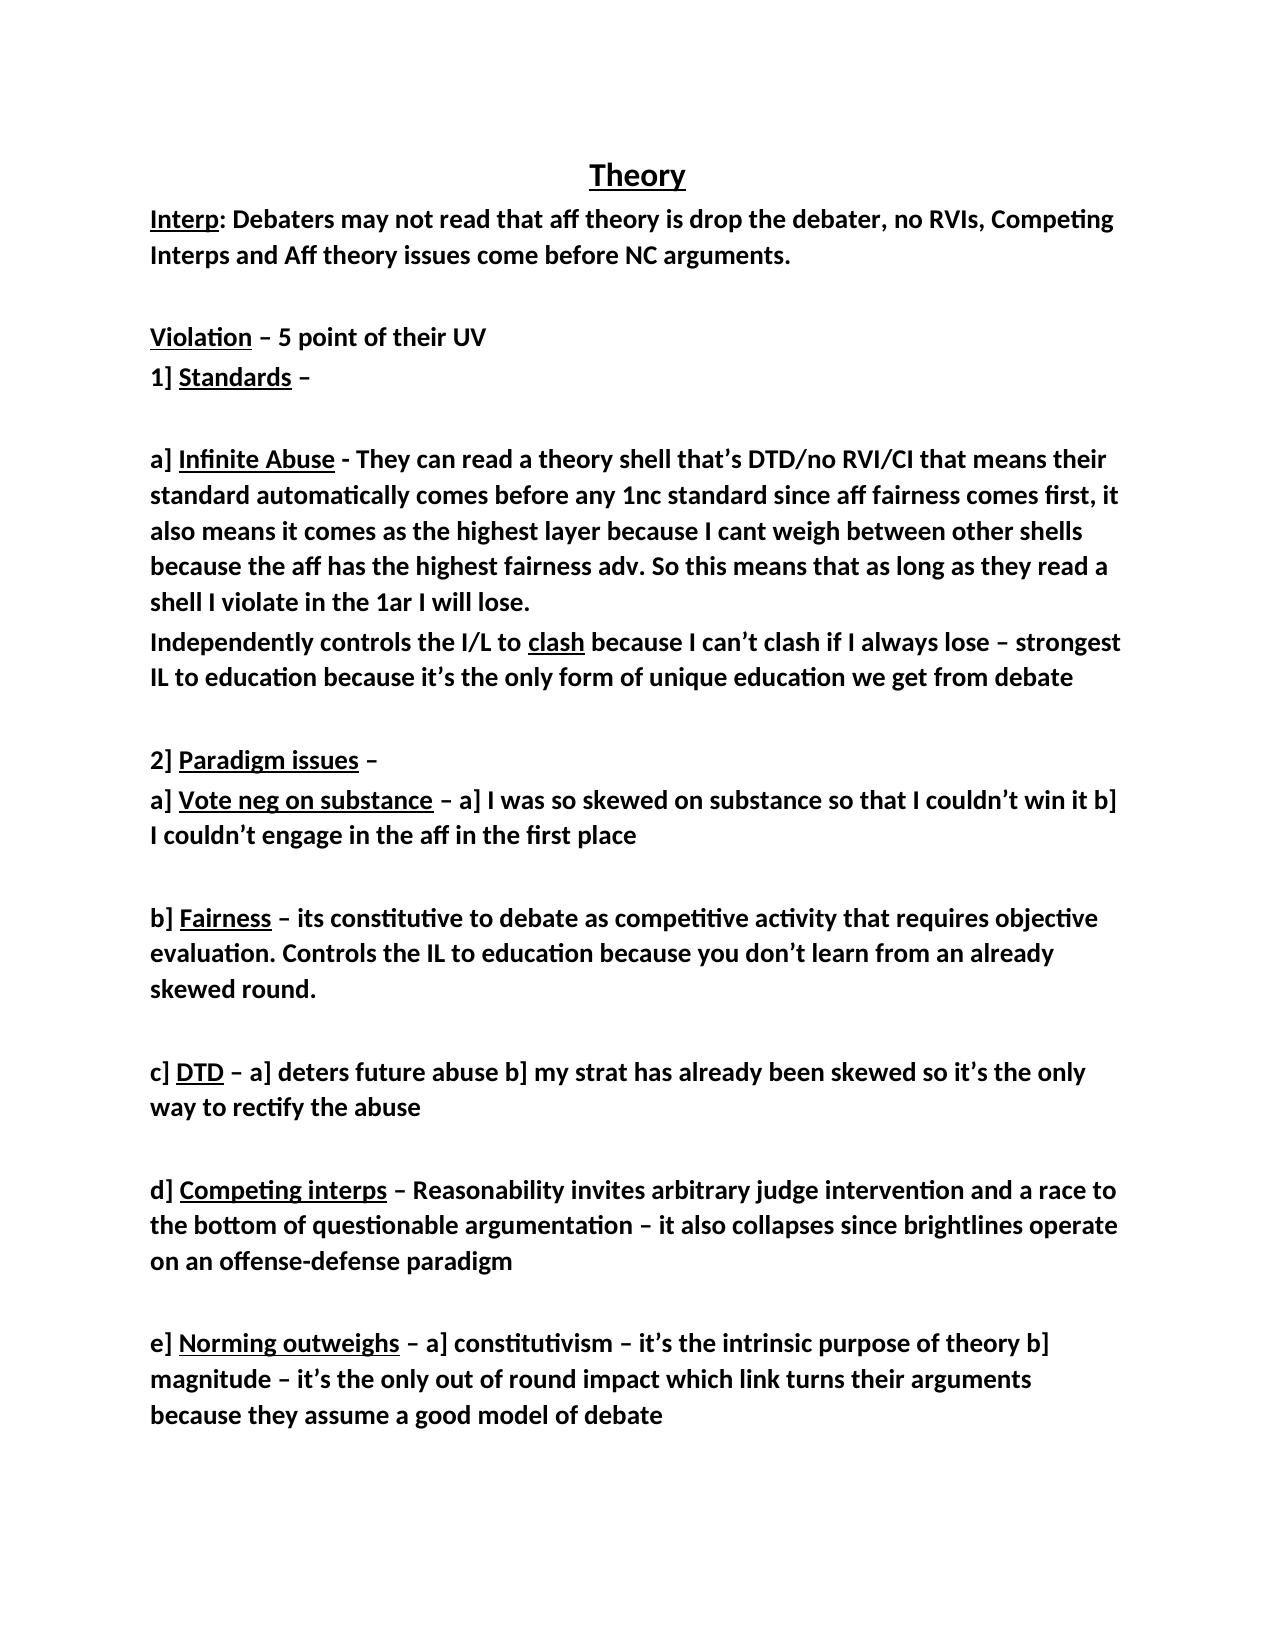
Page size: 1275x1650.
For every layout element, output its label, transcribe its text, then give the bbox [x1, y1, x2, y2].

subtitle a] Vote neg on substance – a] I was so skewed on substance so that I couldn’t win it b] I couldn’t engage in the aff in the first place [150, 783, 1125, 852]
subtitle b] Fairness – its constitutive to debate as competitive activity that requires objective evaluation. Controls the IL to education because you don’t learn from an already skewed round. [150, 901, 1125, 1005]
subtitle 2] Paradigm issues – [150, 743, 1125, 776]
subtitle 1] Standards – [150, 360, 1125, 393]
subtitle d] Competing interps – Reasonability invites arbitrary judge intervention and a race to the bottom of questionable argumentation – it also collapses since brightlines operate on an offense-defense paradigm [150, 1173, 1125, 1277]
subtitle Interp: Debaters may not read that aff theory is drop the debater, no RVIs, Competing Interps and Aff theory issues come before NC arguments. [150, 202, 1125, 271]
subtitle e] Norming outweighs – a] constitutivism – it’s the intrinsic purpose of theory b] magnitude – it’s the only out of round impact which link turns their arguments because they assume a good model of debate [150, 1327, 1125, 1431]
subtitle a] Infinite Abuse - They can read a theory shell that’s DTD/no RVI/CI that means their standard automatically comes before any 1nc standard since aff fairness comes first, it also means it comes as the highest layer because I cant weigh between other shells because the aff has the highest fairness adv. So this means that as long as they read a shell I violate in the 1ar I will lose. [150, 443, 1125, 618]
subtitle Theory [150, 154, 1125, 195]
subtitle Independently controls the I/L to clash because I can’t clash if I always lose – strongest IL to education because it’s the only form of unique education we get from debate [150, 625, 1125, 694]
subtitle c] DTD – a] deters future abuse b] my strat has already been skewed so it’s the only way to rectify the abuse [150, 1055, 1125, 1123]
subtitle Violation – 5 point of their UV [150, 320, 1125, 353]
